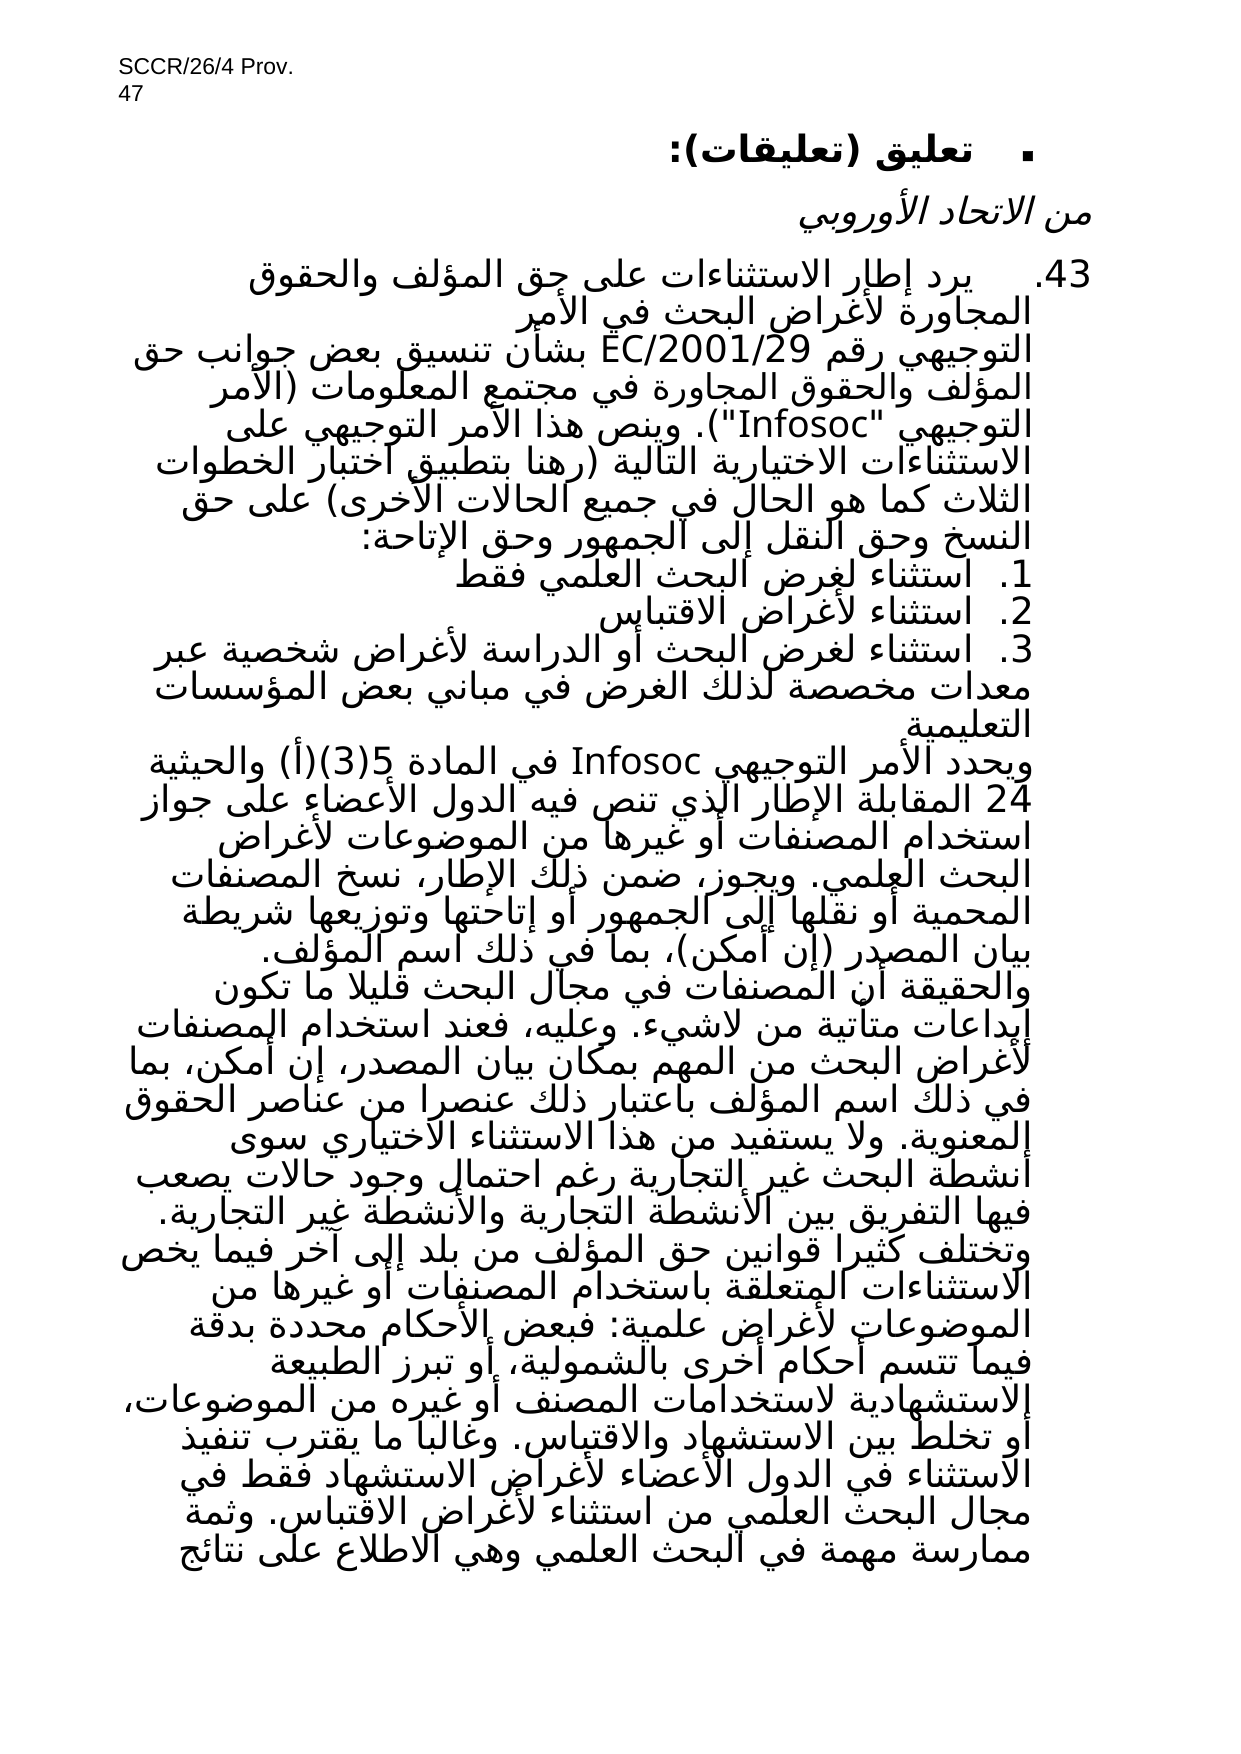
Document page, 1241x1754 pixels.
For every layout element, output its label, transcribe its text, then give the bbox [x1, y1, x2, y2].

text 2. استثناء لأغراض الاقتباس [118, 595, 1034, 632]
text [118, 745, 1034, 1570]
text 3. استثناء لغرض البحث أو الدراسة لأغراض شخصية عبر معدات مخصصة لذلك الغرض في مباني بعض المؤسسات التعليمية [118, 632, 1034, 745]
text 43. يرد إطار الاستثناءات على حق المؤلف والحقوق المجاورة لأغراض البحث في الأمر التوجيهي رقم 2001/29/EC بشأن تنسيق بعض جوانب حق المؤلف والحقوق المجاورة في مجتمع المعلومات (الأمر التوجيهي "Infosoc"). وينص هذا الأمر التوجيهي على الاستثناءات الاختيارية التالية (رهنا بتطبيق اختبار الخطوات الثلاث كما هو الحال في جميع الحالات الأخرى) على حق النسخ وحق النقل إلى الجمهور وحق الإتاحة: [118, 257, 1092, 557]
text من الاتحاد الأوروبي [118, 195, 1092, 232]
text 1. استثناء لغرض البحث العلمي فقط [118, 557, 1034, 595]
text تعليق (تعليقات): [118, 132, 1035, 170]
